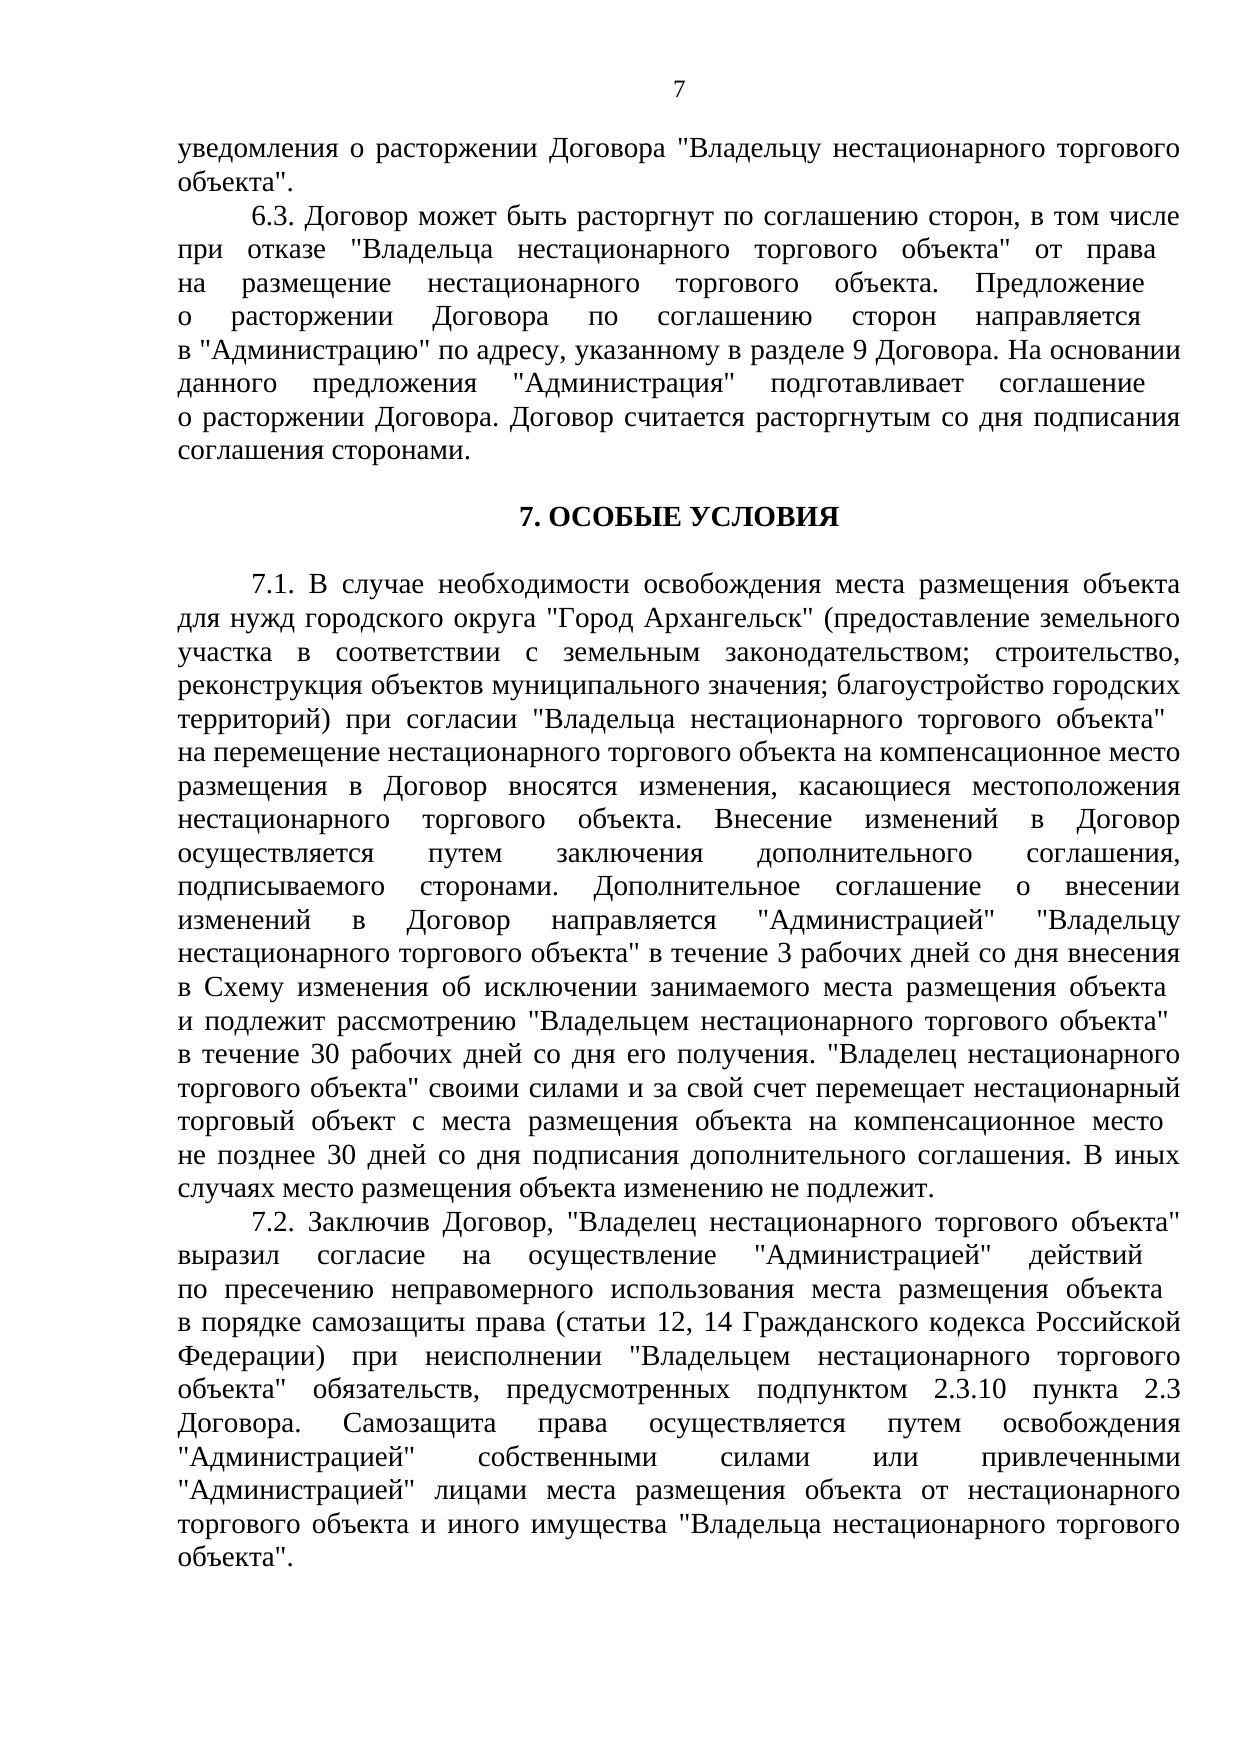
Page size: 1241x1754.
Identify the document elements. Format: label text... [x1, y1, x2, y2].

text 7.2. Заключив Договор, "Владелец нестационарного торгового объекта" выразил согласие на осуществление "Администрацией" действий по пресечению неправомерного использования места размещения объекта в порядке самозащиты права (статьи 12, 14 Гражданского кодекса Российской Федерации) при неисполнении "Владельцем нестационарного торгового объекта" обязательств, предусмотренных подпунктом 2.3.10 пункта 2.3 Договора. Самозащита права осуществляется путем освобождения "Администрацией" собственными силами или привлеченными "Администрацией" лицами места размещения объекта от нестационарного торгового объекта и иного имущества "Владельца нестационарного торгового объекта". [177, 1204, 1181, 1573]
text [177, 131, 1181, 198]
title 7. ОСОБЫЕ УСЛОВИЯ [177, 499, 1181, 533]
text 6.3. Договор может быть расторгнут по соглашению сторон, в том числе при отказе "Владельца нестационарного торгового объекта" от права на размещение нестационарного торгового объекта. Предложение о расторжении Договора по соглашению сторон направляется в "Администрацию" по адресу, указанному в разделе 9 Договора. На основании данного предложения "Администрация" подготавливает соглашение о расторжении Договора. Договор считается расторгнутым со дня подписания соглашения сторонами. [177, 198, 1181, 466]
text 7.1. В случае необходимости освобождения места размещения объекта для нужд городского округа "Город Архангельск" (предоставление земельного участка в соответствии с земельным законодательством; строительство, реконструкция объектов муниципального значения; благоустройство городских территорий) при согласии "Владельца нестационарного торгового объекта" на перемещение нестационарного торгового объекта на компенсационное место размещения в Договор вносятся изменения, касающиеся местоположения нестационарного торгового объекта. Внесение изменений в Договор осуществляется путем заключения дополнительного соглашения, подписываемого сторонами. Дополнительное соглашение о внесении изменений в Договор направляется "Администрацией" "Владельцу нестационарного торгового объекта" в течение 3 рабочих дней со дня внесения в Схему изменения об исключении занимаемого места размещения объекта и подлежит рассмотрению "Владельцем нестационарного торгового объекта" в течение 30 рабочих дней со дня его получения. "Владелец нестационарного торгового объекта" своими силами и за свой счет перемещает нестационарный торговый объект с места размещения объекта на компенсационное место не позднее 30 дней со дня подписания дополнительного соглашения. В иных случаях место размещения объекта изменению не подлежит. [177, 567, 1181, 1204]
